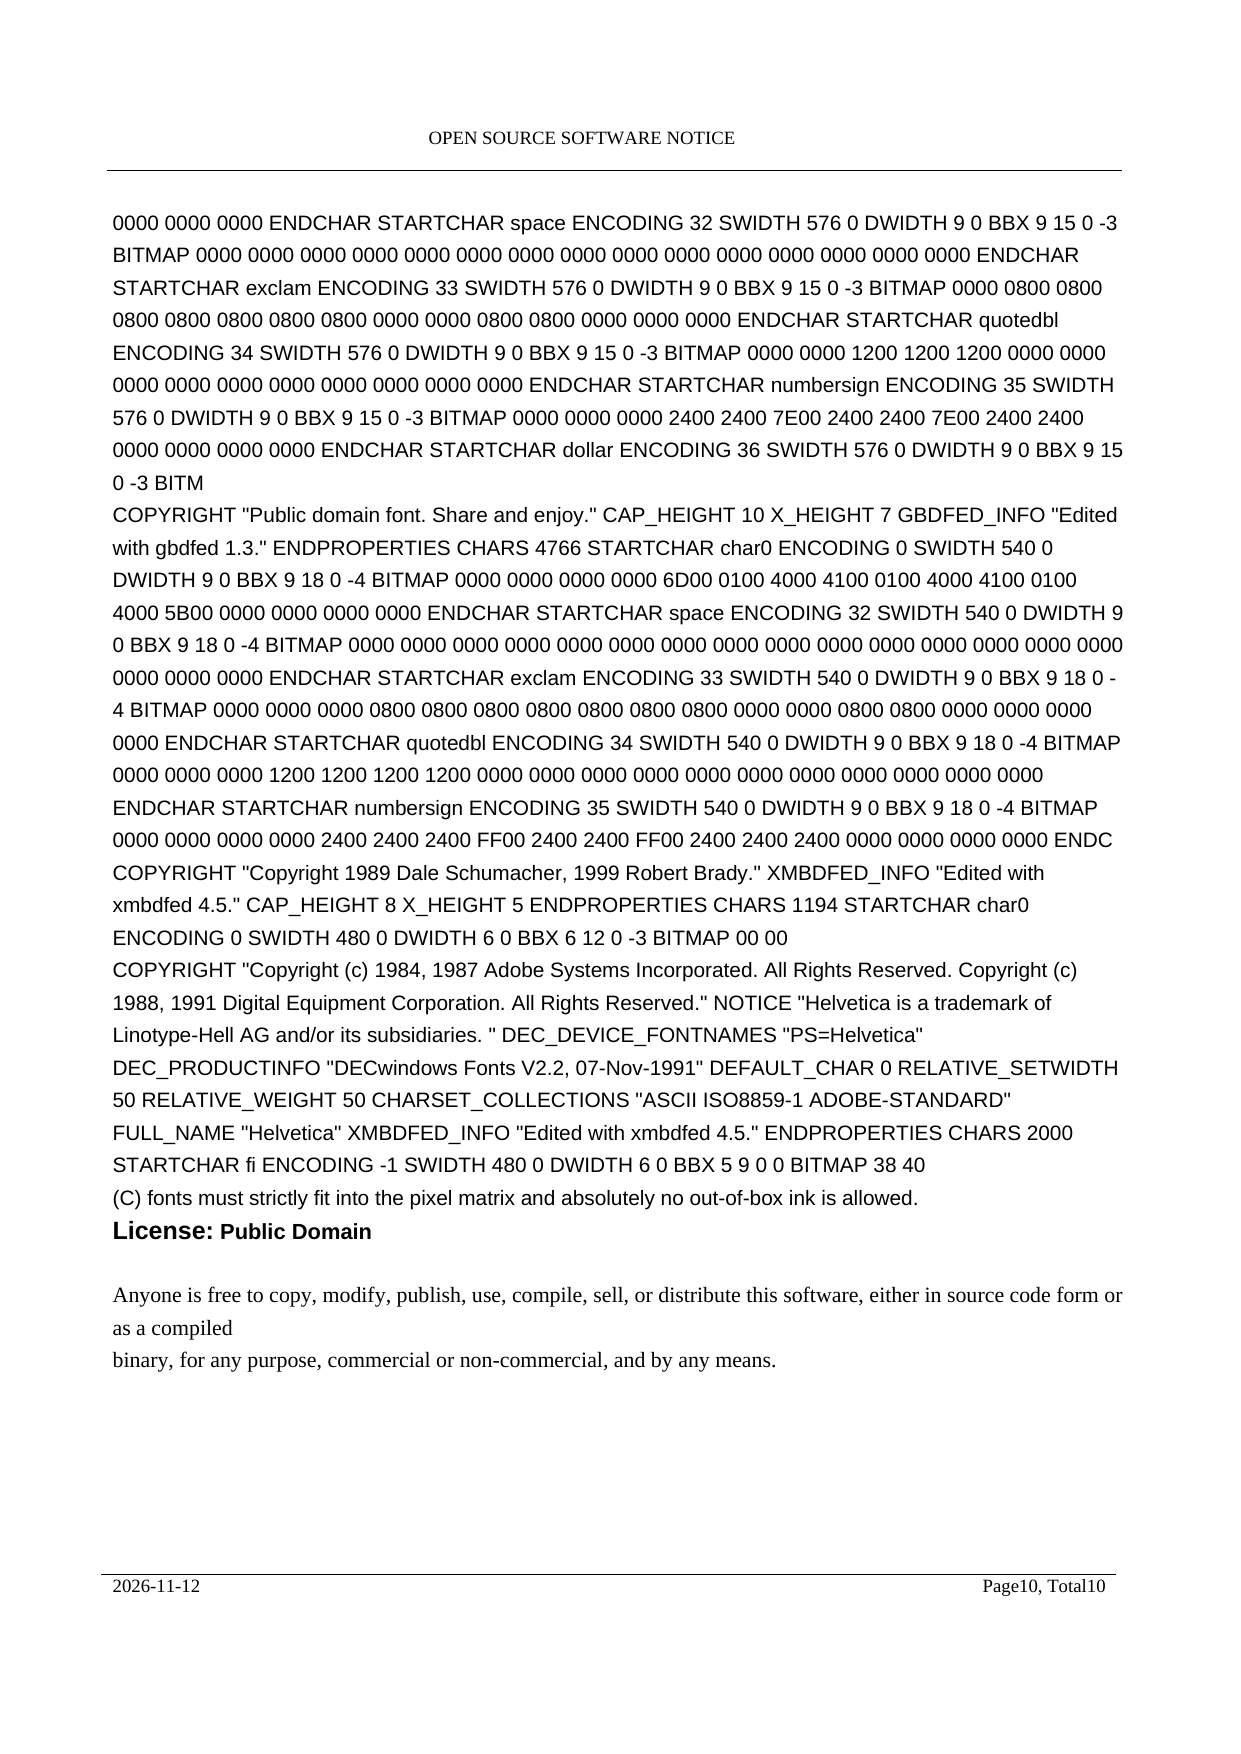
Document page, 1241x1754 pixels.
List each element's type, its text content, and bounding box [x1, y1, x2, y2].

text COPYRIGHT "Copyright 1989 Dale Schumacher, 1999 Robert Brady." XMBDFED_INFO "Edited with xmbdfed 4.5." CAP_HEIGHT 8 X_HEIGHT 5 ENDPROPERTIES CHARS 1194 STARTCHAR char0 ENCODING 0 SWIDTH 480 0 DWIDTH 6 0 BBX 6 12 0 -3 BITMAP 00 00 [112, 856, 1128, 954]
text (C) fonts must strictly fit into the pixel matrix and absolutely no out-of-box ink is allowed. [112, 1181, 1128, 1214]
text COPYRIGHT "Copyright (c) 1984, 1987 Adobe Systems Incorporated. All Rights Reserved. Copyright (c) 1988, 1991 Digital Equipment Corporation. All Rights Reserved." NOTICE "Helvetica is a trademark of Linotype-Hell AG and/or its subsidiaries. " DEC_DEVICE_FONTNAMES "PS=Helvetica" DEC_PRODUCTINFO "DECwindows Fonts V2.2, 07-Nov-1991" DEFAULT_CHAR 0 RELATIVE_SETWIDTH 50 RELATIVE_WEIGHT 50 CHARSET_COLLECTIONS "ASCII ISO8859-1 ADOBE-STANDARD" FULL_NAME "Helvetica" XMBDFED_INFO "Edited with xmbdfed 4.5." ENDPROPERTIES CHARS 2000 STARTCHAR fi ENCODING -1 SWIDTH 480 0 DWIDTH 6 0 BBX 5 9 0 0 BITMAP 38 40 [112, 954, 1128, 1181]
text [112, 206, 1128, 499]
text License: Public Domain Anyone is free to copy, modify, publish, use, compile, sell, or distribute this software, either in source code form or as a compiled binary, for any purpose, commercial or non-commercial, and by any means. [112, 1214, 1128, 1376]
text COPYRIGHT "Public domain font. Share and enjoy." CAP_HEIGHT 10 X_HEIGHT 7 GBDFED_INFO "Edited with gbdfed 1.3." ENDPROPERTIES CHARS 4766 STARTCHAR char0 ENCODING 0 SWIDTH 540 0 DWIDTH 9 0 BBX 9 18 0 -4 BITMAP 0000 0000 0000 0000 6D00 0100 4000 4100 0100 4000 4100 0100 4000 5B00 0000 0000 0000 0000 ENDCHAR STARTCHAR space ENCODING 32 SWIDTH 540 0 DWIDTH 9 0 BBX 9 18 0 -4 BITMAP 0000 0000 0000 0000 0000 0000 0000 0000 0000 0000 0000 0000 0000 0000 0000 0000 0000 0000 ENDCHAR STARTCHAR exclam ENCODING 33 SWIDTH 540 0 DWIDTH 9 0 BBX 9 18 0 -4 BITMAP 0000 0000 0000 0800 0800 0800 0800 0800 0800 0800 0000 0000 0800 0800 0000 0000 0000 0000 ENDCHAR STARTCHAR quotedbl ENCODING 34 SWIDTH 540 0 DWIDTH 9 0 BBX 9 18 0 -4 BITMAP 0000 0000 0000 1200 1200 1200 1200 0000 0000 0000 0000 0000 0000 0000 0000 0000 0000 0000 ENDCHAR STARTCHAR numbersign ENCODING 35 SWIDTH 540 0 DWIDTH 9 0 BBX 9 18 0 -4 BITMAP 0000 0000 0000 0000 2400 2400 2400 FF00 2400 2400 FF00 2400 2400 2400 0000 0000 0000 0000 ENDC [112, 499, 1128, 856]
